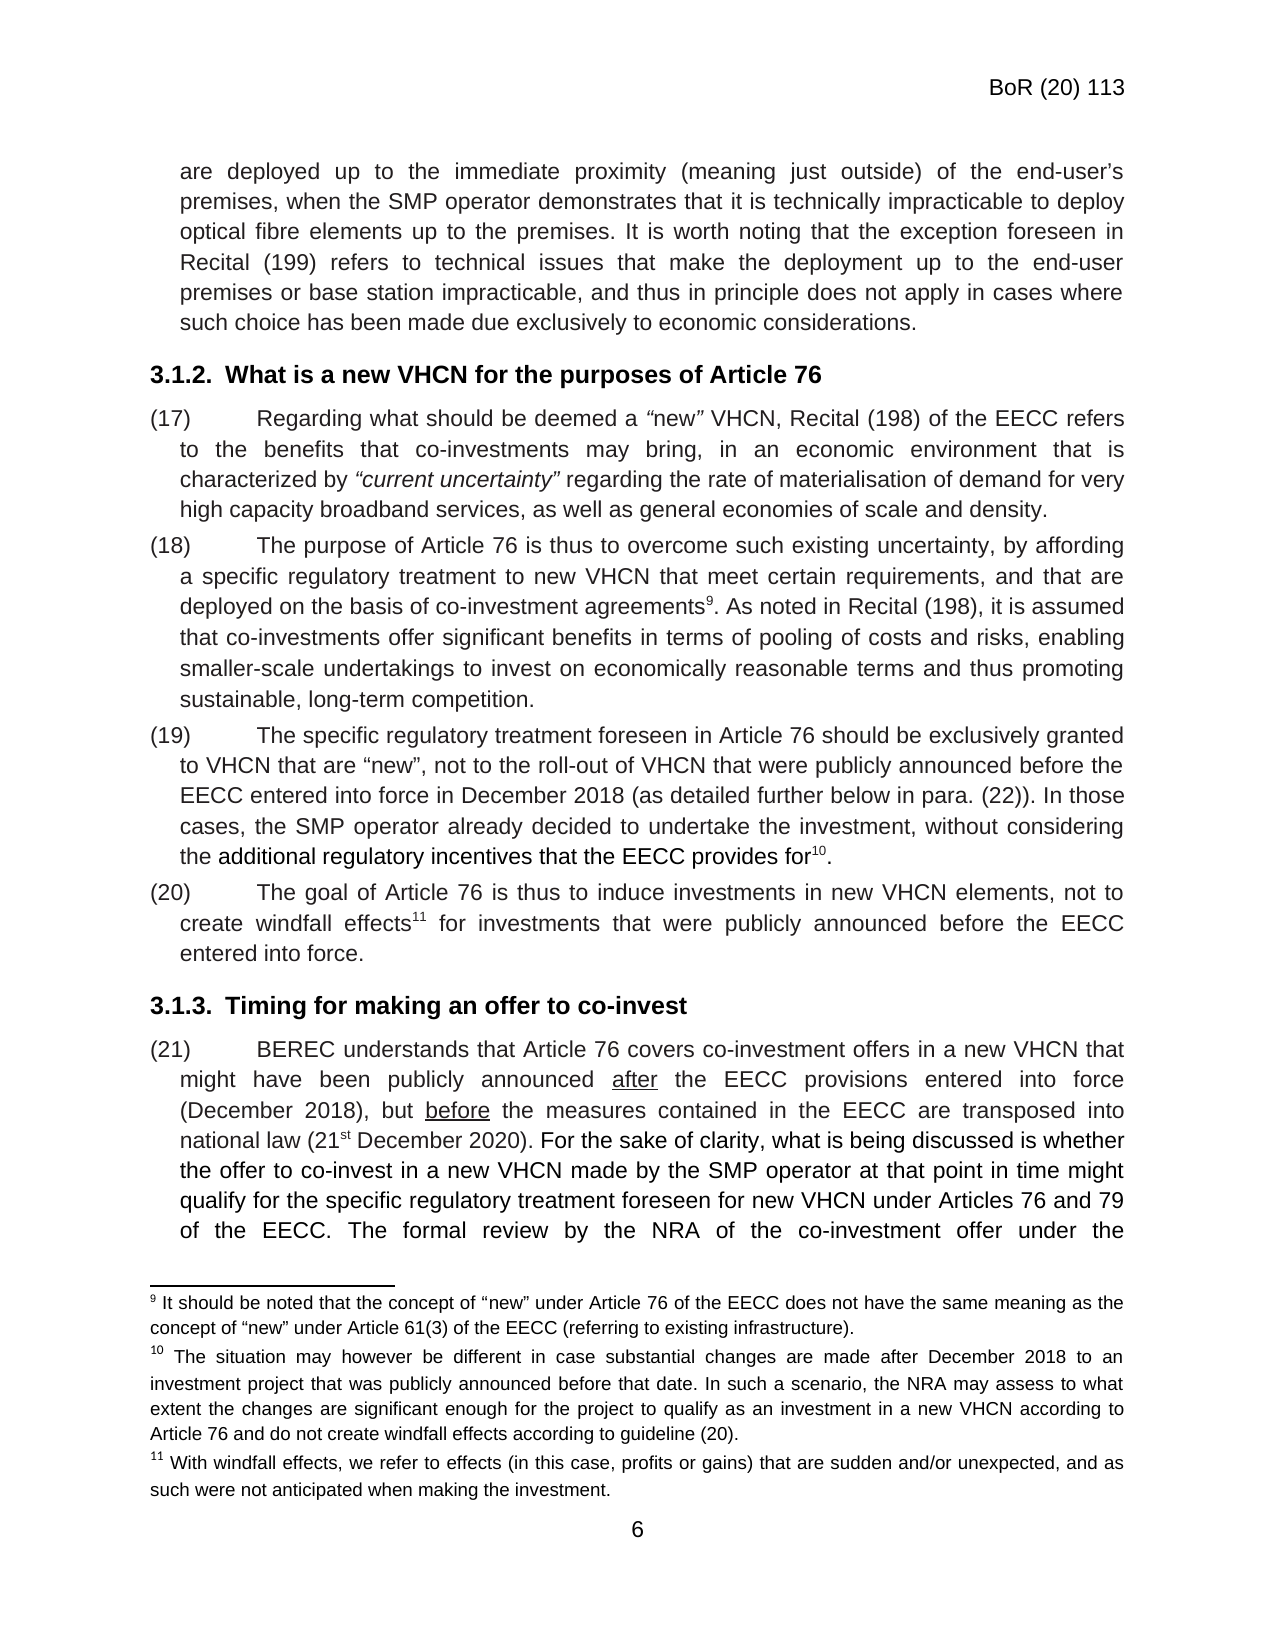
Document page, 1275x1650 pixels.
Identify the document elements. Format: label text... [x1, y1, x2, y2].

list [150, 1036, 1125, 1244]
list As indicated in Recital (199) of the EECC, in exceptional circumstances the specific regulatory treatment afforded to co-investments may also apply to optical fibre elements that are deployed up to the immediate proximity (meaning just outside) of the end-user’s premises, when the SMP operator demonstrates that it is technically impracticable to deploy optical fibre elements up to the premises. It is worth noting that the exception foreseen in Recital (199) refers to technical issues that make the deployment up to the end-user premises or base station impracticable, and thus in principle does not apply in cases where such choice has been made due exclusively to economic considerations. [150, 158, 1125, 335]
list Regarding what should be deemed a “new” VHCN, Recital (198) of the EECC refers to the benefits that co-investments may bring, in an economic environment that is characterized by “current uncertainty” regarding the rate of materialisation of demand for very high capacity broadband services, as well as general economies of scale and density. [150, 405, 1125, 522]
list The goal of Article 76 is thus to induce investments in new VHCN elements, not to create windfall effects for investments that were publicly announced before the EECC entered into force. [150, 879, 1125, 966]
list The purpose of Article 76 is thus to overcome such existing uncertainty, by affording a specific regulatory treatment to new VHCN that meet certain requirements, and that are deployed on the basis of co-investment agreements. As noted in Recital (198), it is assumed that co-investments offer significant benefits in terms of pooling of costs and risks, enabling smaller-scale undertakings to invest on economically reasonable terms and thus promoting sustainable, long-term competition. [150, 532, 1125, 712]
list What is a new VHCN for the purposes of Article 76 [150, 360, 1125, 389]
list Timing for making an offer to co-invest [150, 991, 1125, 1019]
list The specific regulatory treatment foreseen in Article 76 should be exclusively granted to VHCN that are “new”, not to the roll-out of VHCN that were publicly announced before the EECC entered into force in December 2018 (as detailed further below in para. (22)). In those cases, the SMP operator already decided to undertake the investment, without considering the additional regulatory incentives that the EECC provides for. [150, 722, 1125, 869]
